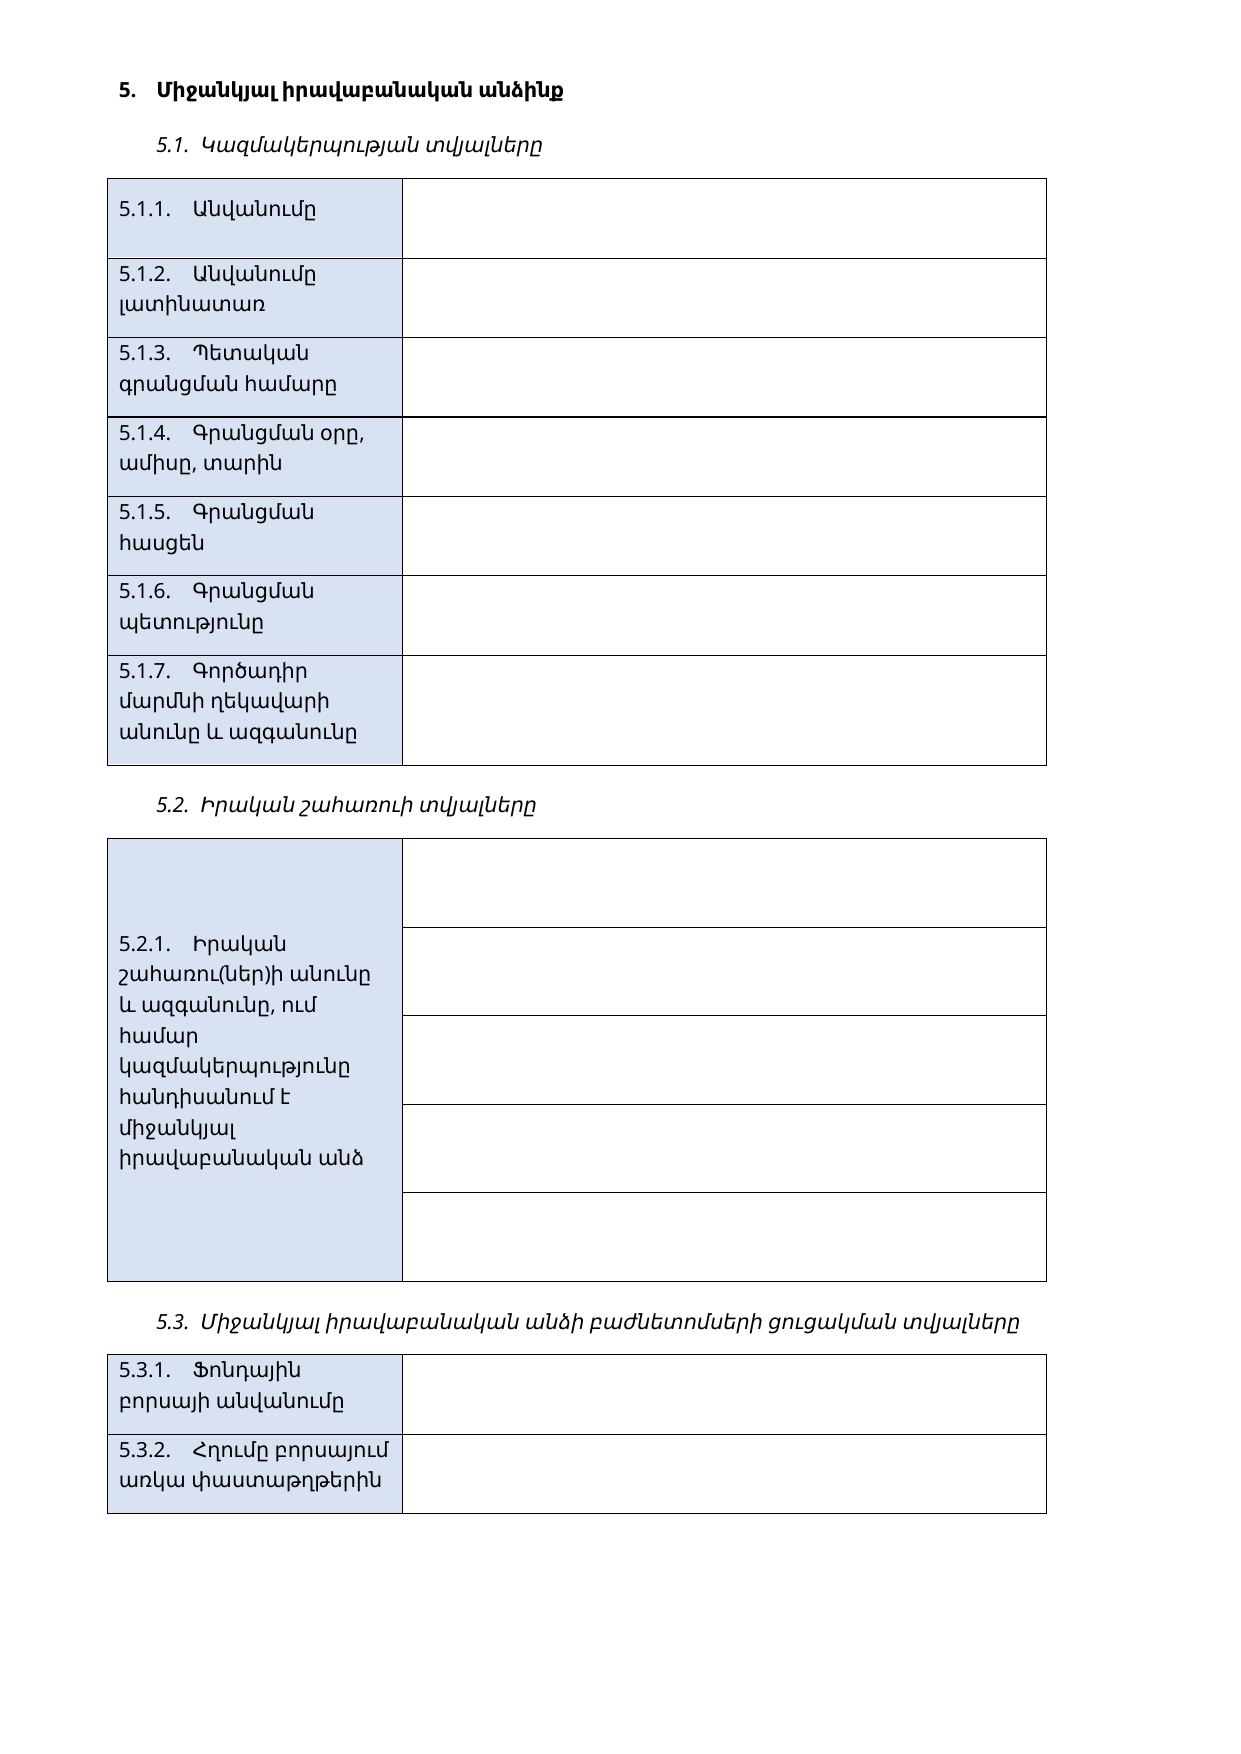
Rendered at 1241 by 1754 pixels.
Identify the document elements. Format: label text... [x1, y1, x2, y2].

table_header Իրական շահառու(ներ)ի անունը և ազգանունը, ում համար կազմակերպությունը հանդիսանում է միջանկյալ իրավաբանական անձ [108, 839, 402, 1281]
table_cell [403, 338, 1046, 416]
table_cell Անվանումը լատինատառ [108, 259, 402, 337]
table_cell [403, 576, 1046, 655]
table_cell [403, 418, 1046, 496]
list Իրական շահառուի տվյալները [156, 791, 1171, 819]
table_cell [403, 1016, 1046, 1104]
table_header Ֆոնդային բորսայի անվանումը [108, 1355, 402, 1434]
table_cell Գրանցման պետությունը [108, 576, 402, 655]
list Կազմակերպության տվյալները [156, 131, 1171, 159]
table_cell [403, 928, 1046, 1015]
table_cell Գրանցման օրը, ամիսը, տարին [108, 418, 402, 496]
table_cell Հղումը բորսայում առկա փաստաթղթերին [108, 1435, 402, 1513]
table_header Անվանումը [108, 179, 402, 257]
list Միջանկյալ իրավաբանական անձինք [118, 75, 1171, 103]
table_header [403, 839, 1046, 927]
table_cell [403, 1193, 1046, 1281]
table_cell Պետական գրանցման համարը [108, 338, 402, 416]
list Միջանկյալ իրավաբանական անձի բաժնետոմսերի ցուցակման տվյալները [156, 1307, 1171, 1335]
table_cell Գրանցման հասցեն [108, 497, 402, 575]
table_cell [403, 656, 1046, 764]
table_header [403, 1355, 1046, 1434]
table_header [403, 179, 1046, 257]
table_cell Գործադիր մարմնի ղեկավարի անունը և ազգանունը [108, 656, 402, 764]
table_cell [403, 1435, 1046, 1513]
table_cell [403, 1105, 1046, 1192]
table_cell [403, 497, 1046, 575]
table_cell [403, 259, 1046, 337]
